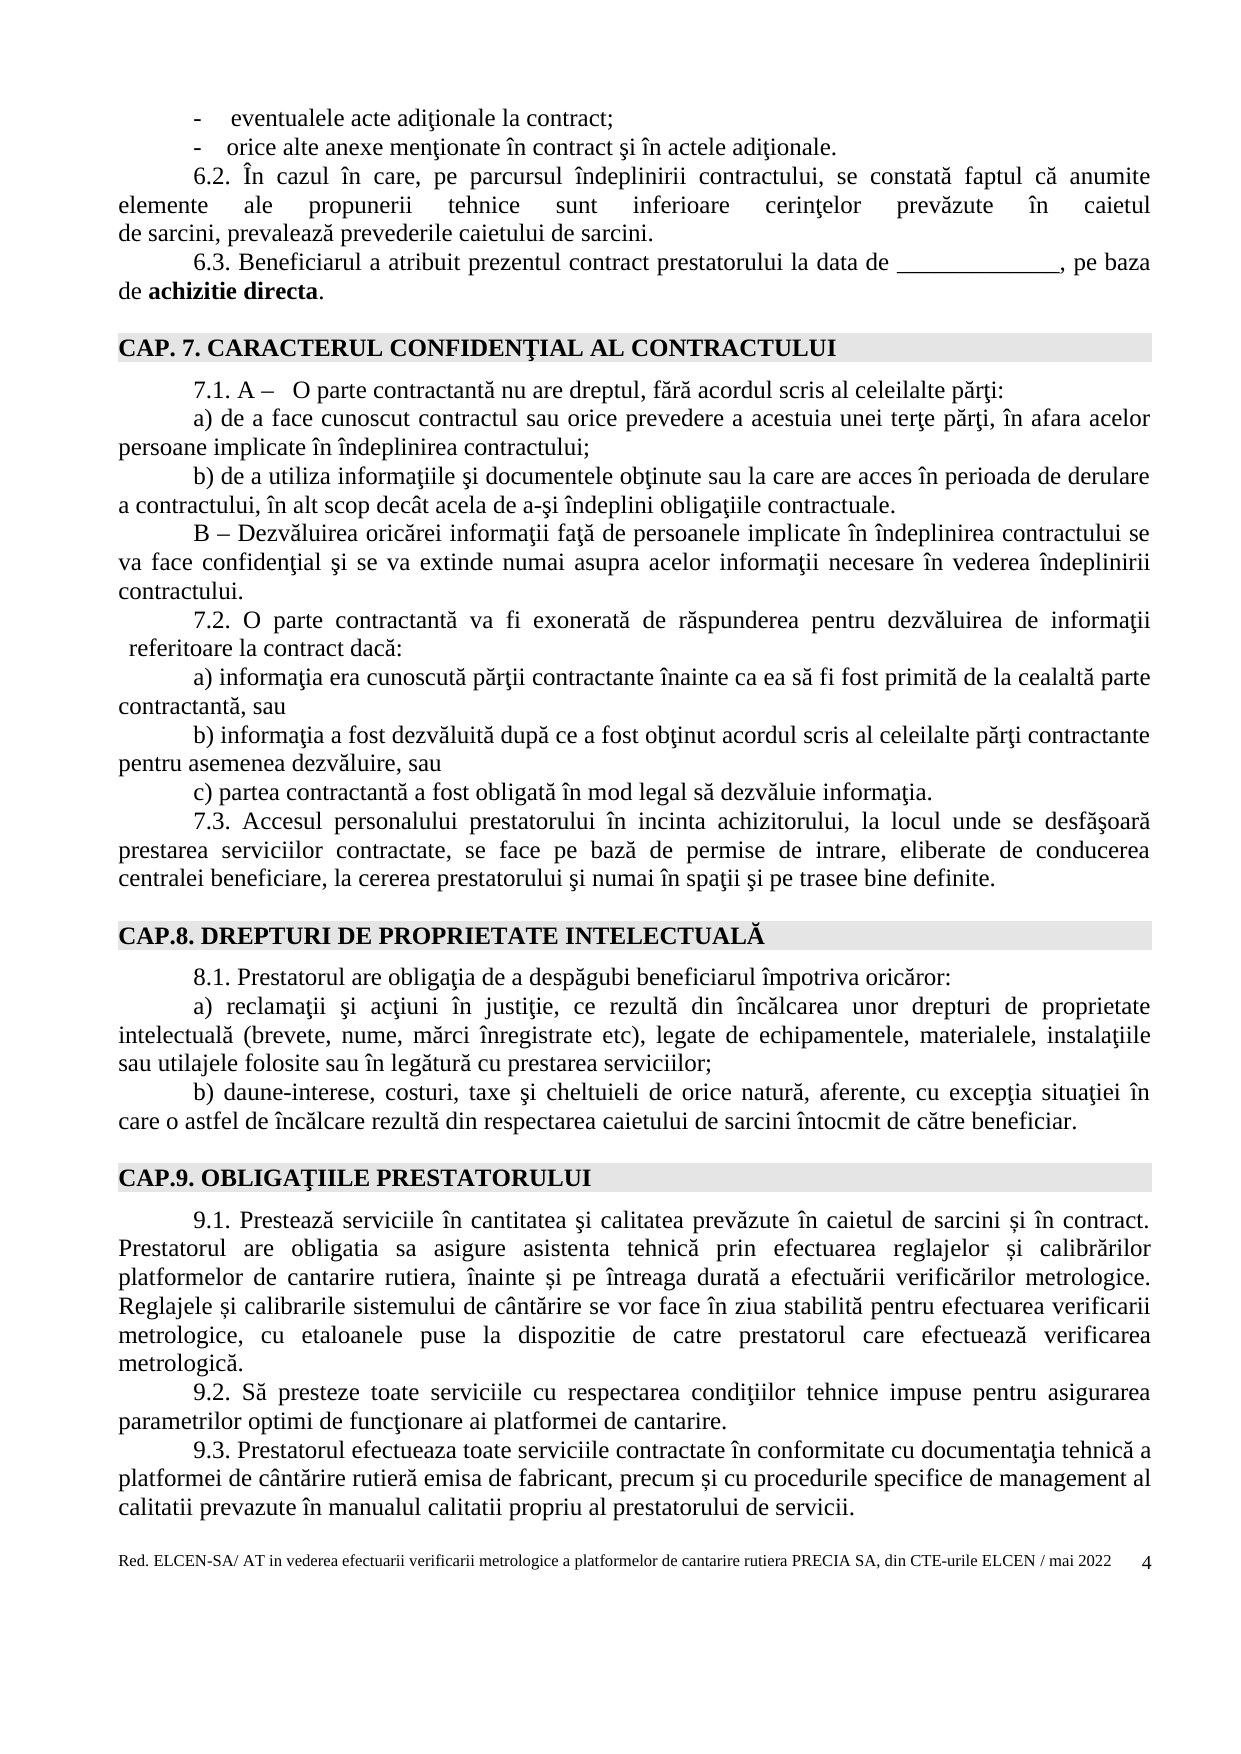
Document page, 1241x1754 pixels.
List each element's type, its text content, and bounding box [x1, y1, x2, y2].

text 7.2. O parte contractantă va fi exonerată de răspunderea pentru dezvăluirea de informaţii referitoare la contract dacă: [129, 605, 1152, 662]
text b) daune-interese, costuri, taxe şi cheltuieli de orice natură, aferente, cu excepţia situaţiei în care o astfel de încălcare rezultă din respectarea caietului de sarcini întocmit de către beneficiar. [118, 1077, 1152, 1135]
text a) reclamaţii şi acţiuni în justiţie, ce rezultă din încălcarea unor drepturi de proprietate intelectuală (brevete, nume, mărci înregistrate etc), legate de echipamentele, materialele, instalaţiile sau utilajele folosite sau în legătură cu prestarea serviciilor; [118, 991, 1152, 1077]
subtitle CAP.8. DREPTURI DE PROPRIETATE INTELECTUALĂ [118, 921, 1152, 950]
text 7.3. Accesul personalului prestatorului în incinta achizitorului, la locul unde se desfăşoară prestarea serviciilor contractate, se face pe bază de permise de intrare, eliberate de conducerea centralei beneficiare, la cererea prestatorului şi numai în spaţii şi pe trasee bine definite. [118, 806, 1152, 892]
subtitle CAP.9. OBLIGAŢIILE PRESTATORULUI [118, 1163, 1152, 1192]
text b) de a utiliza informaţiile şi documentele obţinute sau la care are acces în perioada de derulare a contractului, în alt scop decât acela de a-şi îndeplini obligaţiile contractuale. [118, 461, 1152, 518]
text 9.3. Prestatorul efectueaza toate serviciile contractate în conformitate cu documentaţia tehnică a platformei de cântărire rutieră emisa de fabricant, precum și cu procedurile specifice de management al calitatii prevazute în manualul calitatii propriu al prestatorului de servicii. [118, 1435, 1152, 1521]
text b) informaţia a fost dezvăluită după ce a fost obţinut acordul scris al celeilalte părţi contractante pentru asemenea dezvăluire, sau [118, 720, 1152, 777]
text a) informaţia era cunoscută părţii contractante înainte ca ea să fi fost primită de la cealaltă parte contractantă, sau [118, 662, 1152, 720]
text - orice alte anexe menţionate în contract şi în actele adiţionale. [193, 132, 1152, 161]
text 9.2. Să presteze toate serviciile cu respectarea condiţiilor tehnice impuse pentru asigurarea parametrilor optimi de funcţionare ai platformei de cantarire. [118, 1377, 1152, 1435]
text 6.3. Beneficiarul a atribuit prezentul contract prestatorului la data de _____________, pe baza de achizitie directa. [118, 247, 1152, 305]
subtitle CAP. 7. CARACTERUL CONFIDENŢIAL AL CONTRACTULUI [118, 333, 1152, 362]
text B – Dezvăluirea oricărei informaţii faţă de persoanele implicate în îndeplinirea contractului se va face confidenţial şi se va extinde numai asupra acelor informaţii necesare în vederea îndeplinirii contractului. [118, 518, 1152, 605]
text a) de a face cunoscut contractul sau orice prevedere a acestuia unei terţe părţi, în afara acelor persoane implicate în îndeplinirea contractului; [118, 403, 1152, 461]
text 9.1. Prestează serviciile în cantitatea şi calitatea prevăzute în caietul de sarcini și în contract. Prestatorul are obligatia sa asigure asistenta tehnică prin efectuarea reglajelor și calibrărilor platformelor de cantarire rutiera, înainte și pe întreaga durată a efectuării verificărilor metrologice. Reglajele și calibrarile sistemului de cântărire se vor face în ziua stabilită pentru efectuarea verificarii metrologice, cu etaloanele puse la dispozitie de catre prestatorul care efectuează verificarea metrologică. [118, 1205, 1152, 1377]
list eventualele acte adiţionale la contract; [193, 103, 1152, 132]
text 8.1. Prestatorul are obligaţia de a despăgubi beneficiarul împotriva oricăror: [118, 962, 1152, 991]
text c) partea contractantă a fost obligată în mod legal să dezvăluie informaţia. [118, 777, 1152, 806]
text 6.2. În cazul în care, pe parcursul îndeplinirii contractului, se constată faptul că anumite elemente ale propunerii tehnice sunt inferioare cerinţelor prevăzute în caietul de sarcini, prevalează prevederile caietului de sarcini. [118, 161, 1152, 247]
text 7.1. A – O parte contractantă nu are dreptul, fără acordul scris al celeilalte părţi: [118, 375, 1152, 403]
